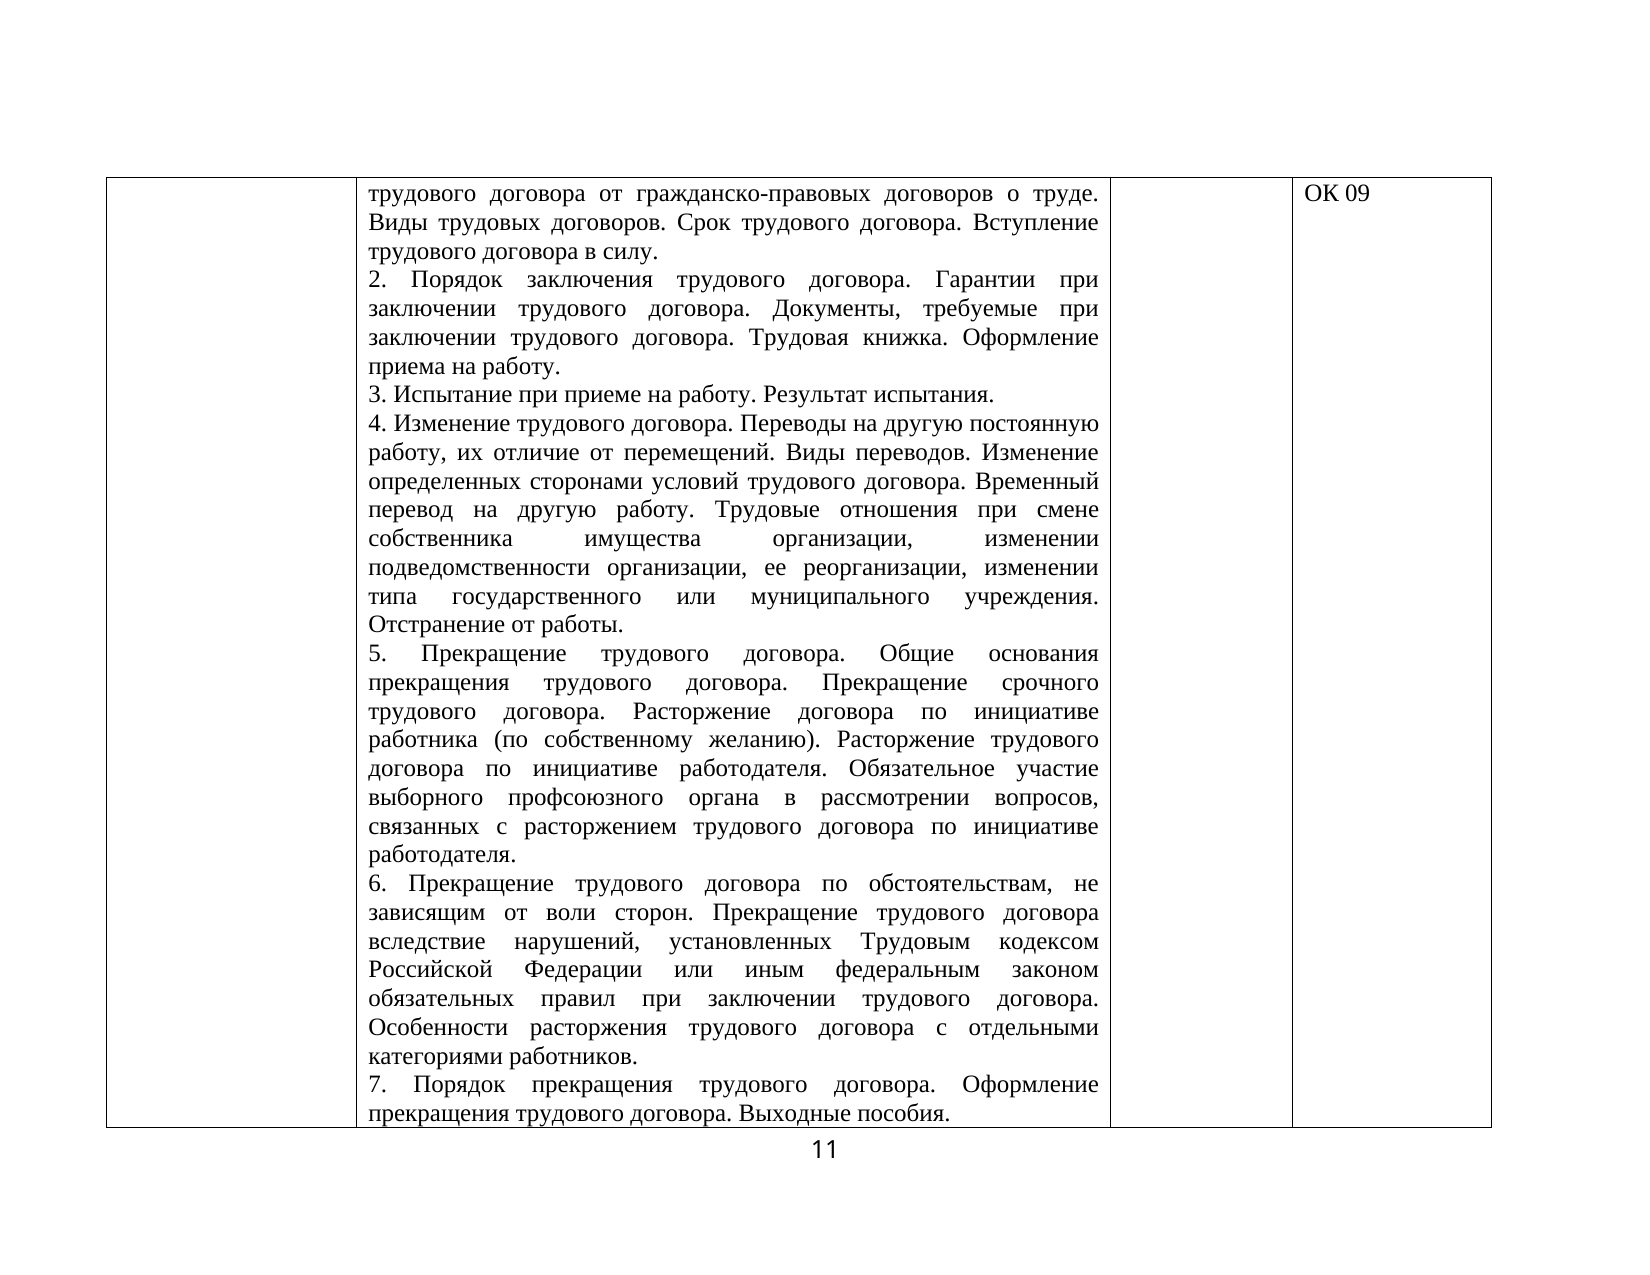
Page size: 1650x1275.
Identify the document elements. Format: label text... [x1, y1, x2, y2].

table_cell 2 [1111, 178, 1292, 1127]
